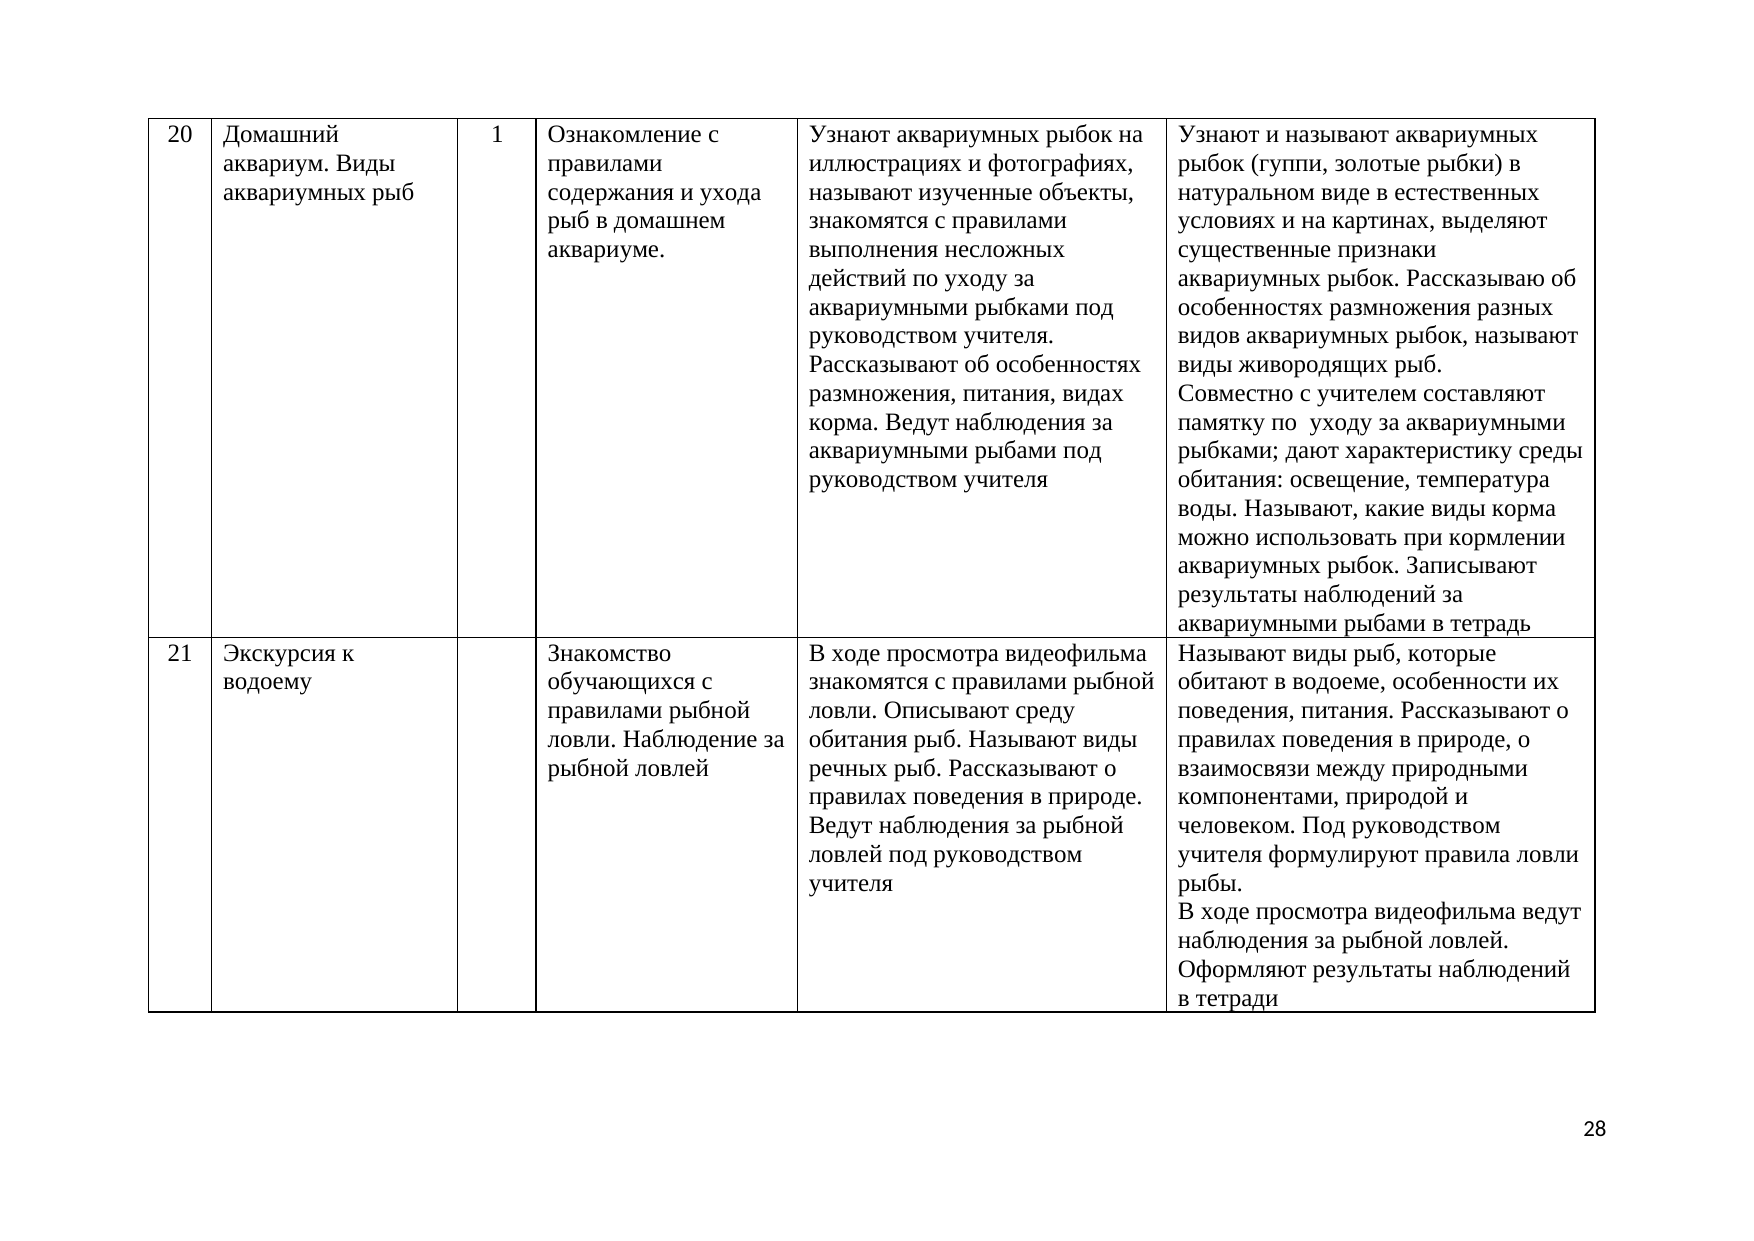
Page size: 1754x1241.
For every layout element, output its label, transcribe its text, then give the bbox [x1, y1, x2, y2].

table_cell Экскурсия к водоему [212, 638, 457, 1011]
table_cell 21 [149, 638, 211, 1011]
table_cell Узнают аквариумных рыбок на иллюстрациях и фотографиях, называют изученные объекты, знакомятся с правилами выполнения несложных действий по уходу за аквариумными рыбками под руководством учителя. Рассказывают об особенностях размножения, питания, видах корма. Ведут наблюдения за аквариумными рыбами под руководством учителя [798, 119, 1166, 637]
table_cell Знакомство обучающихся с правилами рыбной ловли. Наблюдение за рыбной ловлей [537, 638, 797, 1011]
table_cell Ознакомление с правилами содержания и ухода рыб в домашнем аквариуме. [537, 119, 797, 637]
table_cell Домашний аквариум. Виды аквариумных рыб [212, 119, 457, 637]
table_cell [458, 638, 535, 1011]
table_cell В ходе просмотра видеофильма знакомятся с правилами рыбной ловли. Описывают среду обитания рыб. Называют виды речных рыб. Рассказывают о правилах поведения в природе. Ведут наблюдения за рыбной ловлей под руководством учителя [798, 638, 1166, 1011]
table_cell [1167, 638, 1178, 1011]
table_cell 20 [149, 119, 211, 637]
table_cell 1 [458, 119, 535, 637]
table_cell Узнают и называют аквариумных рыбок (гуппи, золотые рыбки) в натуральном виде в естественных условиях и на картинах, выделяют существенные признаки аквариумных рыбок. Рассказываю об особенностях размножения разных видов аквариумных рыбок, называют виды живородящих рыб. Совместно с учителем составляют памятку по уходу за аквариумными рыбками; дают характеристику среды обитания: освещение, температура воды. Называют, какие виды корма можно использовать при кормлении аквариумных рыбок. Записывают результаты наблюдений за аквариумными рыбами в тетрадь [1167, 119, 1594, 637]
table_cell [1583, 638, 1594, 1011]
